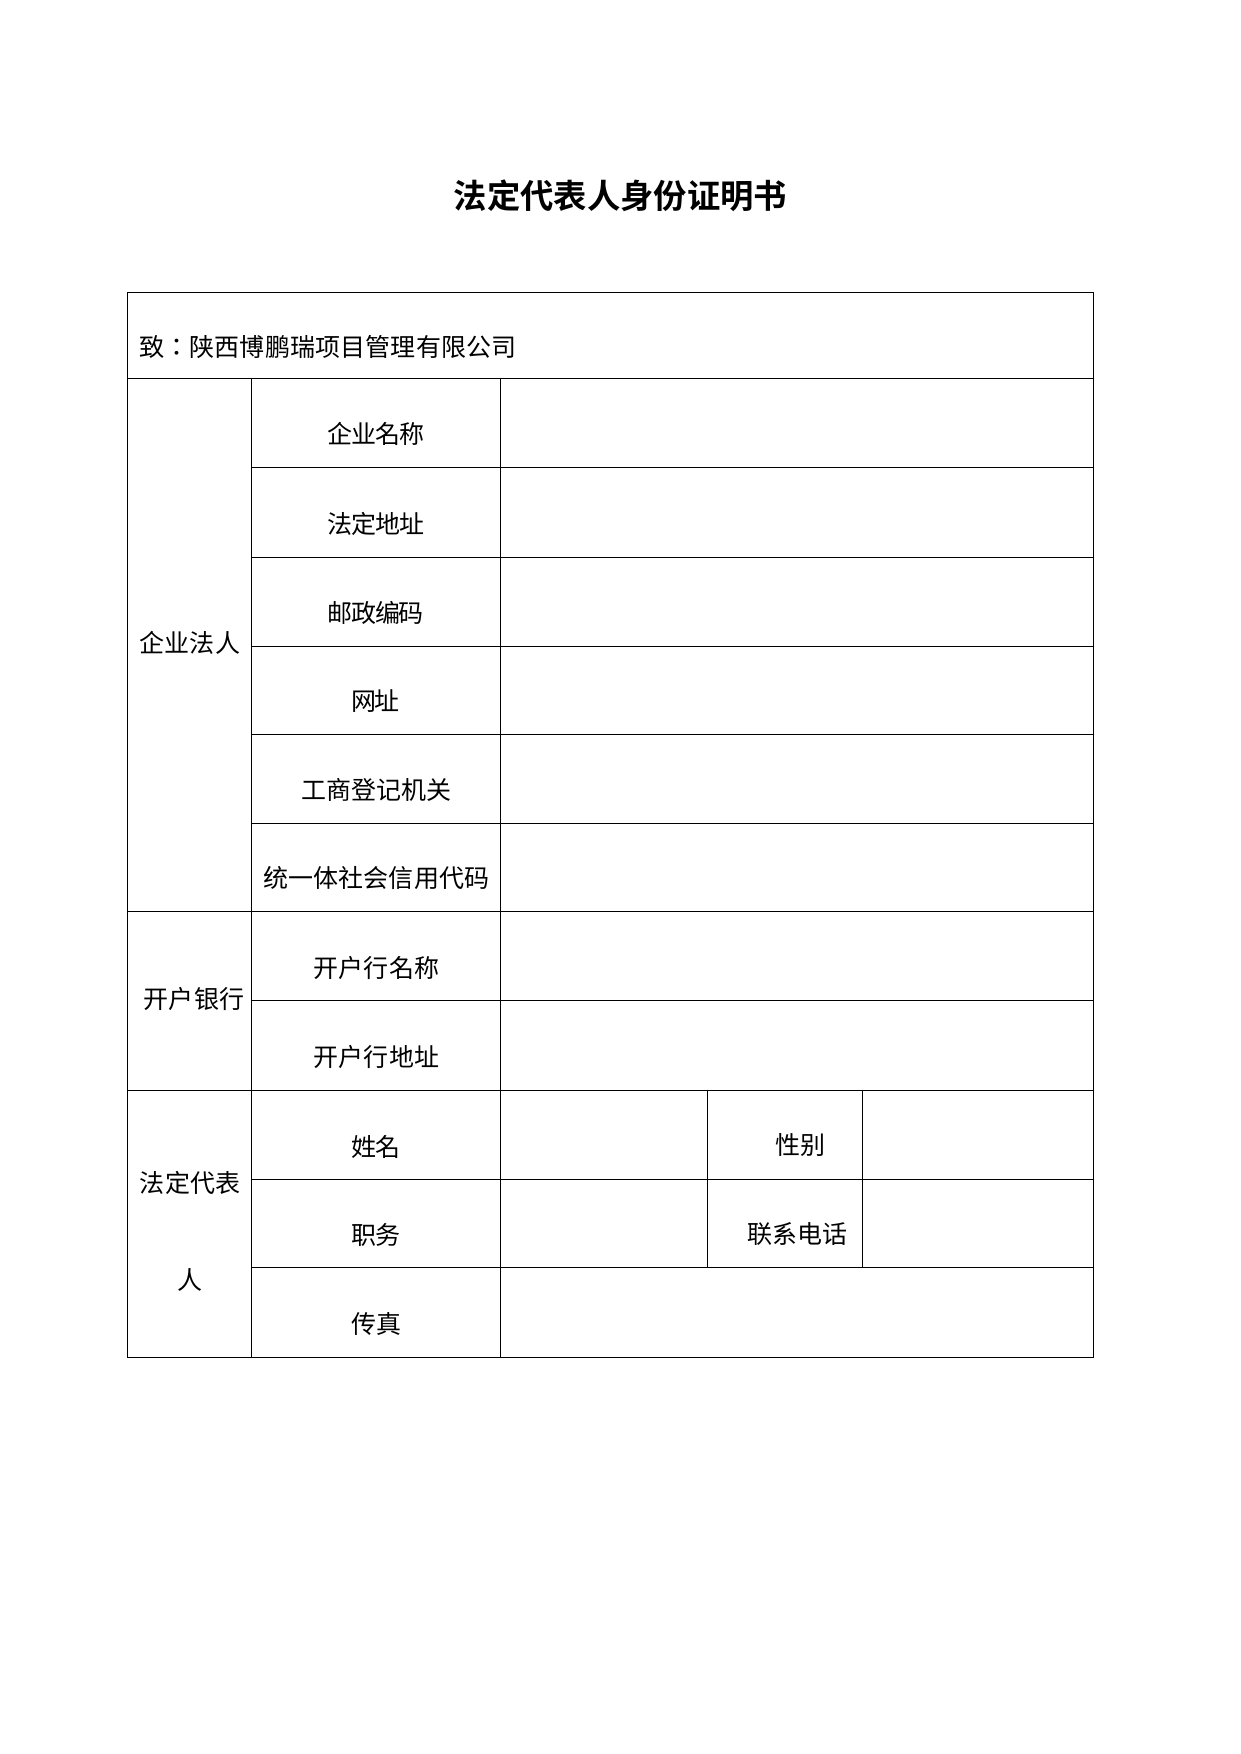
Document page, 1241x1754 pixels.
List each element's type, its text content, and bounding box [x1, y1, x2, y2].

table_header 致：陕西博鹏瑞项目管理有限公司 [128, 293, 1093, 378]
table_cell 统一体社会信用代码 [252, 824, 500, 911]
table_cell 工商登记机关 [252, 735, 500, 823]
table_cell 邮政编码 [252, 558, 500, 646]
table_cell [501, 558, 1093, 646]
table_cell [501, 1268, 1093, 1357]
table_cell 开户行名称 [252, 912, 500, 1000]
table_cell 网址 [252, 647, 500, 733]
table_cell [863, 1180, 1093, 1267]
table_cell 传真 [252, 1268, 500, 1357]
table_cell 姓名 [252, 1091, 500, 1179]
table_cell 联系电话 [708, 1180, 862, 1267]
table_cell [863, 1091, 1093, 1179]
table_cell 职务 [252, 1180, 500, 1267]
table_cell [501, 735, 1093, 823]
table_cell 开户银行 [128, 912, 251, 1090]
table_cell [501, 1180, 707, 1267]
table_cell 法定地址 [252, 468, 500, 557]
table_cell [501, 824, 1093, 911]
table_cell [501, 1091, 707, 1179]
table_cell [501, 1001, 1093, 1090]
table_cell 法定代表人 [128, 1091, 251, 1357]
table_cell 企业法人 [128, 379, 251, 911]
table_cell [501, 912, 1093, 1000]
table_cell 性别 [708, 1091, 862, 1179]
table_cell [501, 379, 1093, 467]
table_cell [501, 468, 1093, 557]
table_cell 开户行地址 [252, 1001, 500, 1090]
table_cell [501, 647, 1093, 733]
table_cell 企业名称 [252, 379, 500, 467]
text 法定代表人身份证明书 [112, 162, 1128, 227]
